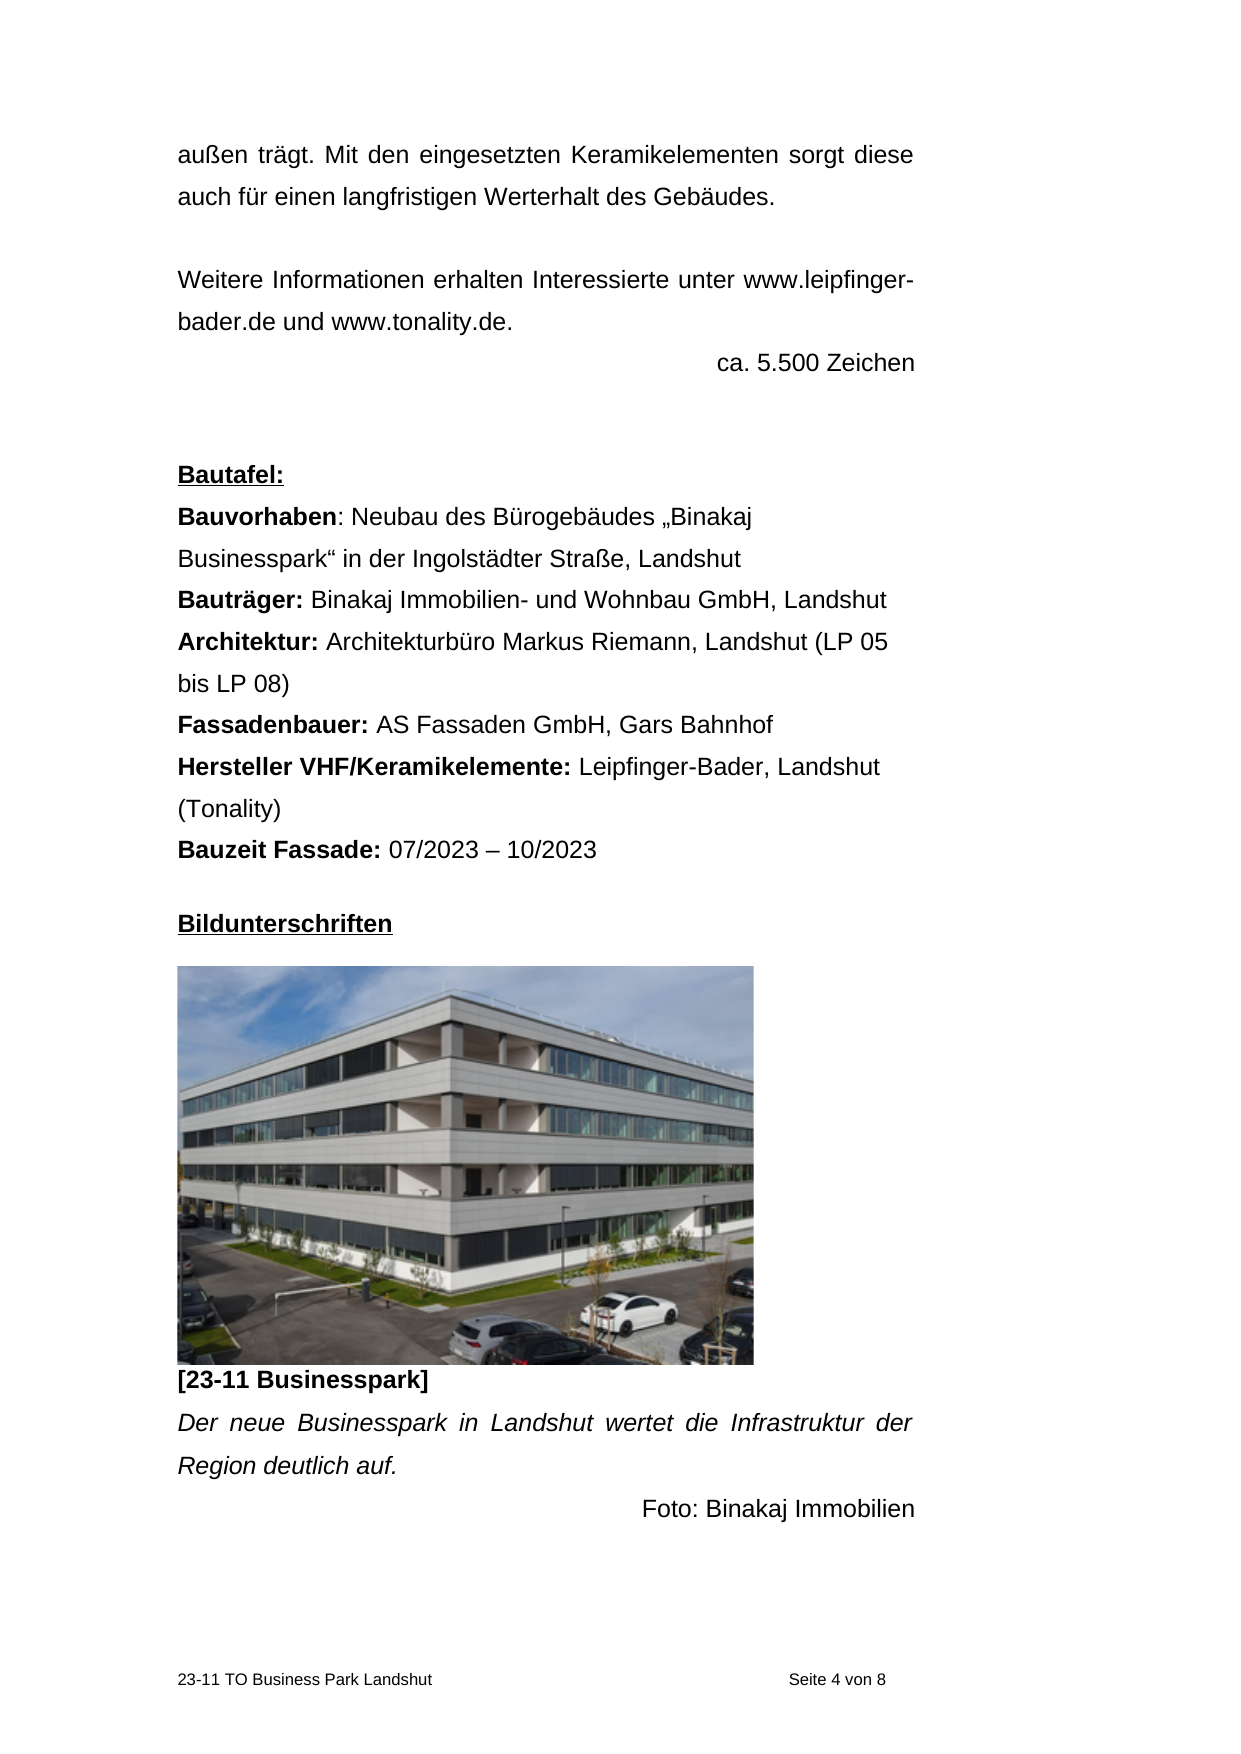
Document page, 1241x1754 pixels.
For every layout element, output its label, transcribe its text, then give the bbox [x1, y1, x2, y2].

text Weitere Informationen erhalten Interessierte unter www.leipfinger-bader.de und www.tonality.de. [177, 255, 915, 338]
text Bauzeit Fassade: 07/2023 – 10/2023 [177, 825, 915, 867]
text Bauträger: Binakaj Immobilien- und Wohnbau GmbH, Landshut [177, 575, 915, 617]
text ca. 5.500 Zeichen [177, 338, 915, 380]
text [177, 130, 915, 213]
text Bautafel: [177, 450, 915, 492]
text Der neue Businesspark in Landshut wertet die Infrastruktur der Region deutlich auf. [177, 1408, 915, 1479]
text Architektur: Architekturbüro Markus Riemann, Landshut (LP 05 bis LP 08) [177, 617, 915, 700]
text Fassadenbauer: AS Fassaden GmbH, Gars Bahnhof [177, 700, 915, 742]
text Hersteller VHF/Keramikelemente: Leipfinger-Bader, Landshut (Tonality) [177, 742, 915, 825]
text Bildunterschriften [177, 909, 915, 937]
text Foto: Binakaj Immobilien [177, 1494, 915, 1523]
text [23-11 Businesspark] [177, 1364, 915, 1393]
text Bauvorhaben: Neubau des Bürogebäudes „Binakaj Businesspark“ in der Ingolstädter Straße, Landshut [177, 492, 915, 575]
picture [177, 966, 754, 1365]
